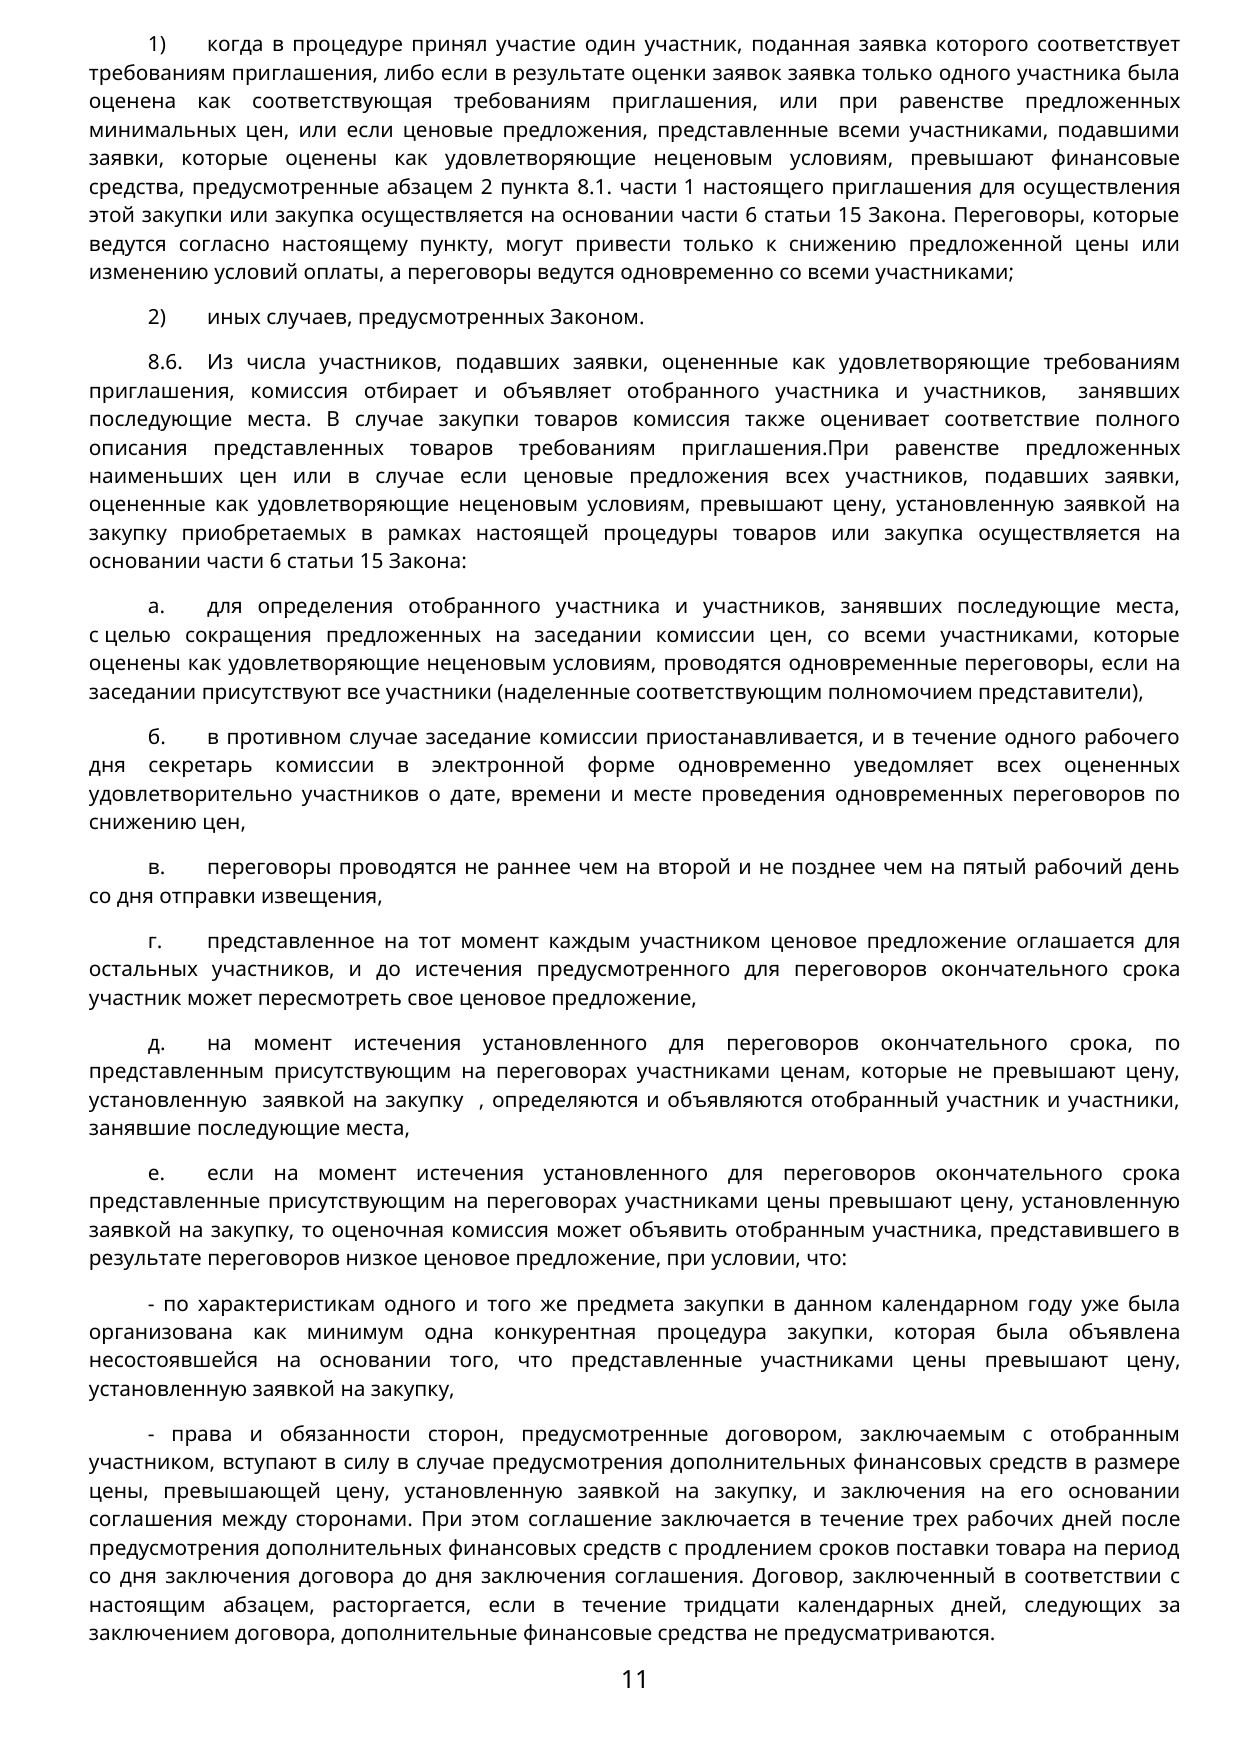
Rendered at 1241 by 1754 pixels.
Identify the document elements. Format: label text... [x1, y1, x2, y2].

text а. для определения отобранного участника и участников, занявших последующие места, с целью сокращения предложенных на заседании комиссии цен, со всеми участниками, которые оценены как удовлетворяющие неценовым условиям, проводятся одновременные переговоры, если на заседании присутствуют все участники (наделенные соответствующим полномочием представители), [89, 591, 1181, 705]
text в. переговоры проводятся не раннее чем на второй и не позднее чем на пятый рабочий день со дня отправки извещения, [89, 852, 1181, 909]
text е. если на момент истечения установленного для переговоров окончательного срока представленные присутствующим на переговорах участниками цены превышают цену, установленную заявкой на закупку, то оценочная комиссия может объявить отобранным участника, представившего в результате переговоров низкое ценовое предложение, при условии, что: [89, 1158, 1181, 1272]
text 1) когда в процедуре принял участие один участник, поданная заявка которого соответствует требованиям приглашения, либо если в результате оценки заявок заявка только одного участника была оценена как соответствующая требованиям приглашения, или при равенстве предложенных минимальных цен, или если ценовые предложения, представленные всеми участниками, подавшими заявки, которые оценены как удовлетворяющие неценовым условиям, превышают финансовые средства, предусмотренные абзацем 2 пункта 8.1. части 1 настоящего приглашения для осуществления этой закупки или закупка осуществляется на основании части 6 статьи 15 Закона. Переговоры, которые ведутся согласно настоящему пункту, могут привести только к снижению предложенной цены или изменению условий оплаты, а переговоры ведутся одновременно со всеми участниками; [89, 29, 1181, 286]
text - права и обязанности сторон, предусмотренные договором, заключаемым с отобранным участником, вступают в силу в случае предусмотрения дополнительных финансовых средств в размере цены, превышающей цену, установленную заявкой на закупку, и заключения на его основании соглашения между сторонами. При этом соглашение заключается в течение трех рабочих дней после предусмотрения дополнительных финансовых средств с продлением сроков поставки товара на период со дня заключения договора до дня заключения соглашения. Договор, заключенный в соответствии с настоящим абзацем, расторгается, если в течение тридцати календарных дней, следующих за заключением договора, дополнительные финансовые средства не предусматриваются. [89, 1419, 1181, 1647]
text - по характеристикам одного и того же предмета закупки в данном календарном году уже была организована как минимум одна конкурентная процедура закупки, которая была объявлена несостоявшейся на основании того, что представленные участниками цены превышают цену, установленную заявкой на закупку, [89, 1289, 1181, 1402]
text б. в противном случае заседание комиссии приостанавливается, и в течение одного рабочего дня секретарь комиссии в электронной форме одновременно уведомляет всех оцененных удовлетворительно участников о дате, времени и месте проведения одновременных переговоров по снижению цен, [89, 722, 1181, 836]
text 8.6. Из числа участников, подавших заявки, оцененные как удовлетворяющие требованиям приглашения, комиссия отбирает и объявляет отобранного участника и участников, занявших последующие места. В случае закупки товаров комиссия также оценивает соответствие полного описания представленных товаров требованиям приглашения.При равенстве предложенных наименьших цен или в случае если ценовые предложения всех участников, подавших заявки, оцененные как удовлетворяющие неценовым условиям, превышают цену, установленную заявкой на закупку приобретаемых в рамках настоящей процедуры товаров или закупка осуществляется на основании части 6 статьи 15 Закона: [89, 347, 1181, 575]
text 2) иных случаев, предусмотренных Законом. [89, 302, 1181, 331]
text г. представленное на тот момент каждым участником ценовое предложение оглашается для остальных участников, и до истечения предусмотренного для переговоров окончательного срока участник может пересмотреть свое ценовое предложение, [89, 926, 1181, 1011]
text д. на момент истечения установленного для переговоров окончательного срока, по представленным присутствующим на переговорах участниками ценам, которые не превышают цену, установленную заявкой на закупку , определяются и объявляются отобранный участник и участники, занявшие последующие места, [89, 1028, 1181, 1142]
